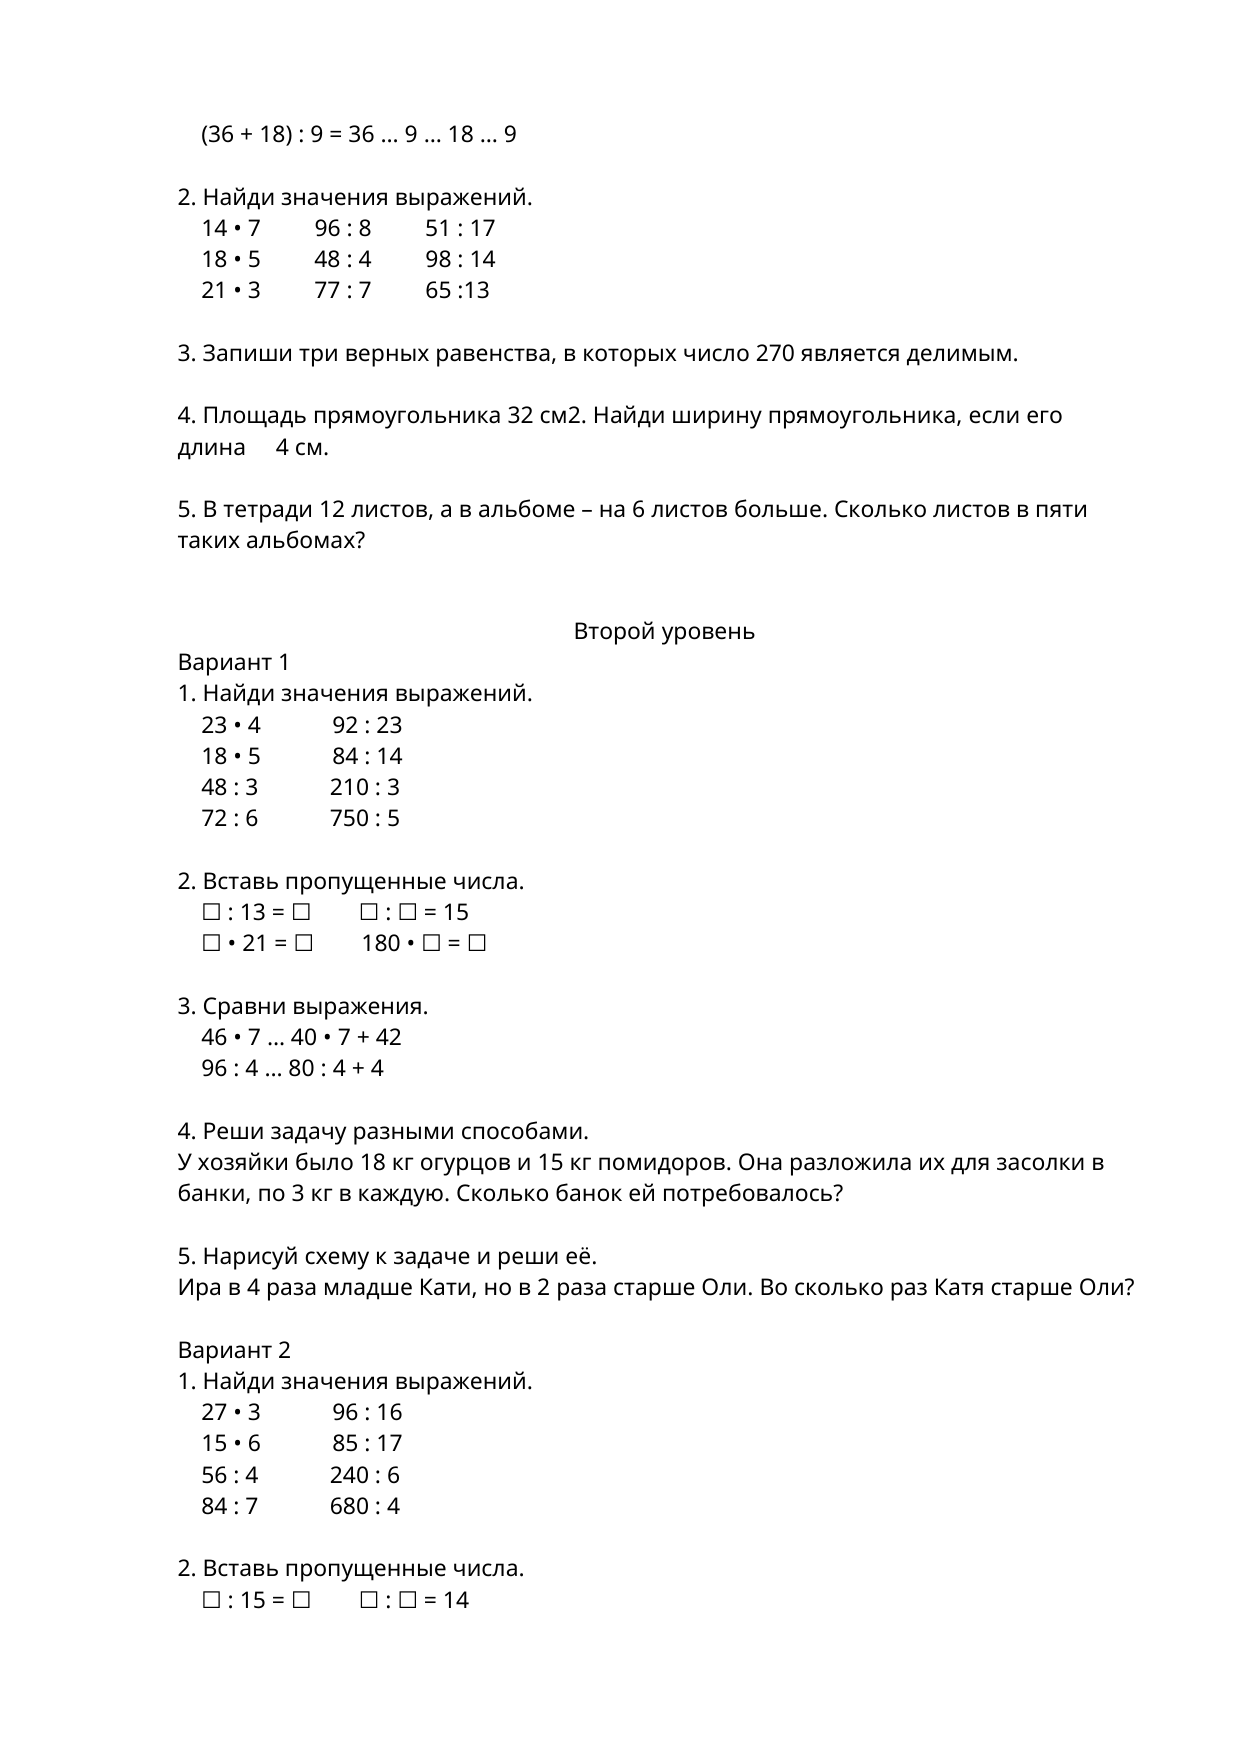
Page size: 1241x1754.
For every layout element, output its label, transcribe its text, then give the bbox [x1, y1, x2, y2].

text Второй уровень [177, 615, 1152, 646]
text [177, 118, 1152, 615]
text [177, 646, 1152, 1615]
